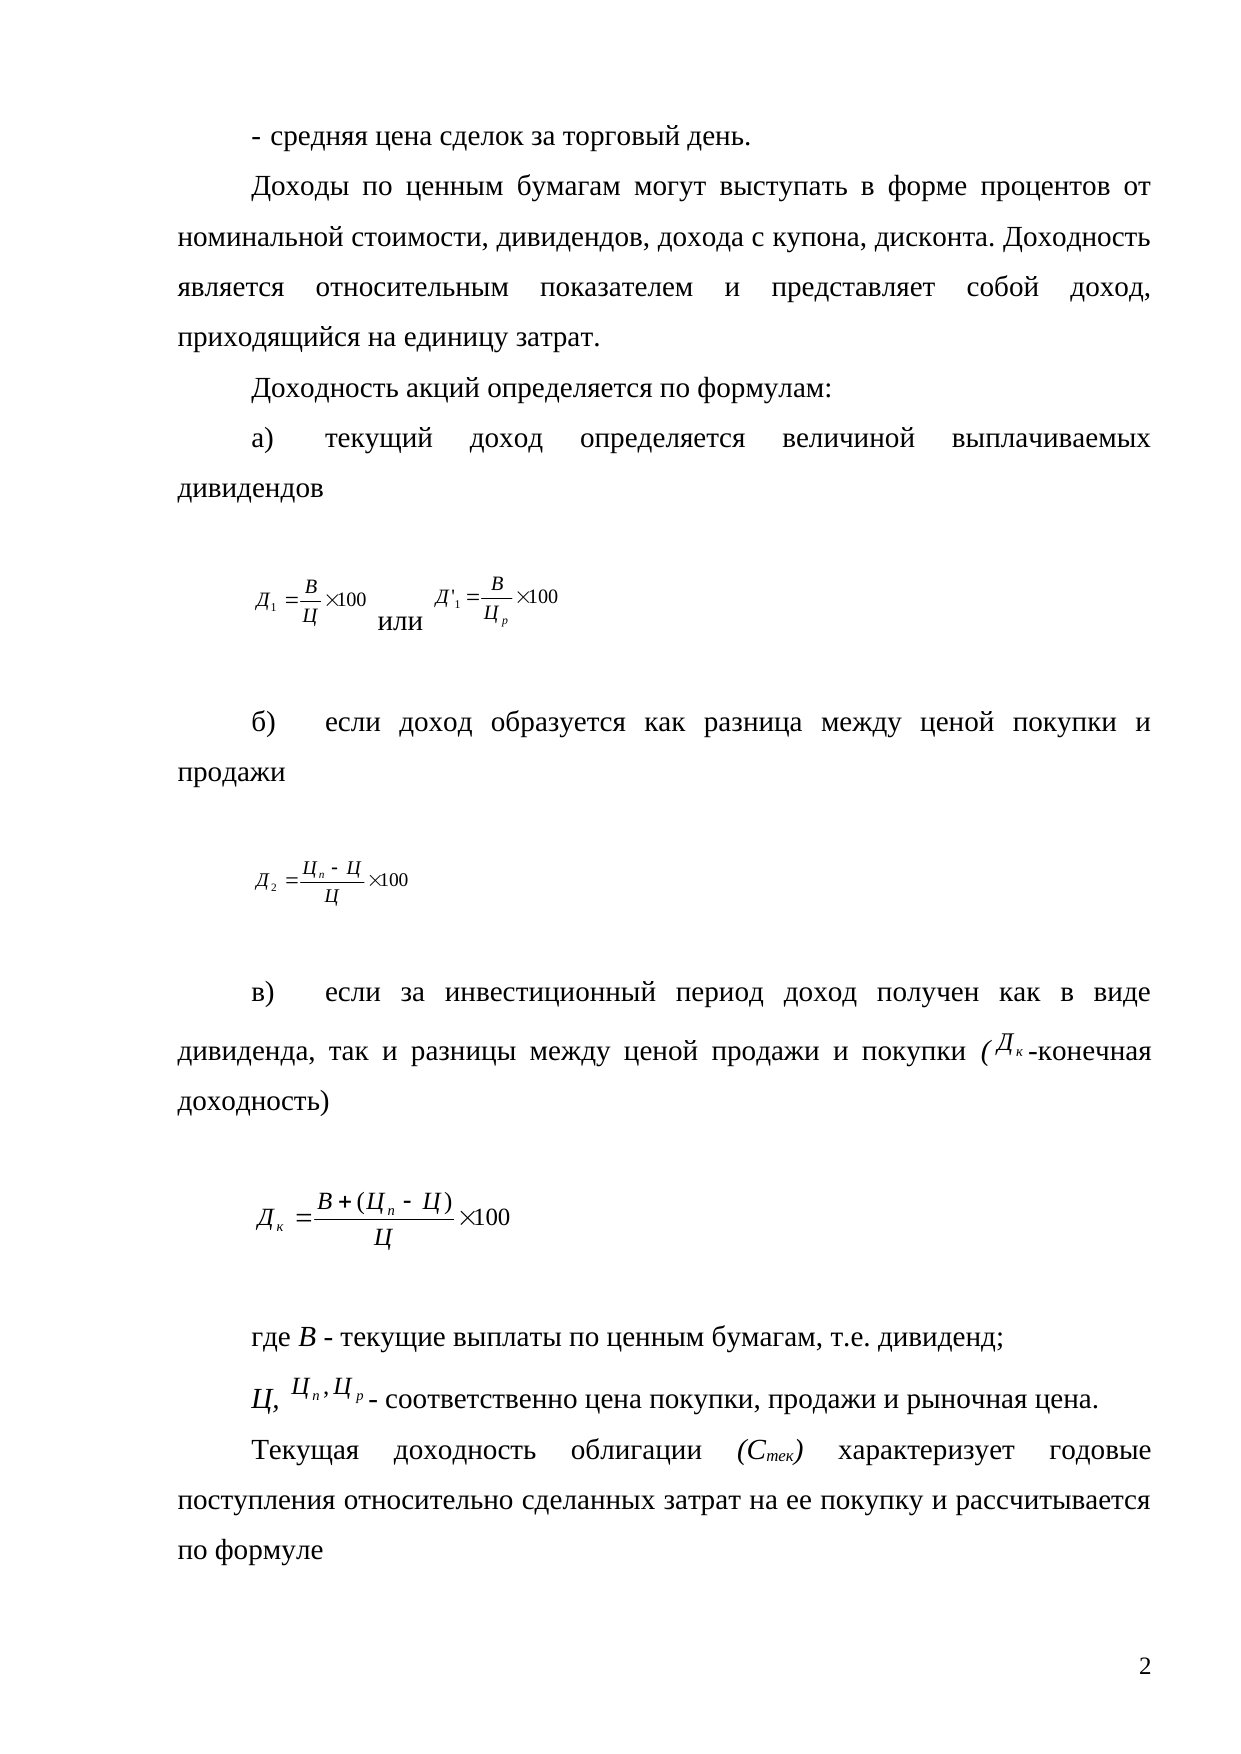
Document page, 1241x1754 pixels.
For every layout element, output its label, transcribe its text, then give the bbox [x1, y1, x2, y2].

text Доходы по ценным бумагам могут выступать в форме процентов от номинальной стоимости, дивидендов, дохода с купона, дисконта. Доходность является относительным показателем и представляет собой доход, приходящийся на единицу затрат. [177, 168, 1152, 353]
text Ц, - соответственно цена покупки, продажи и рыночная цена. [177, 1369, 1152, 1415]
text где В - текущие выплаты по ценным бумагам, т.е. дивиденд; [177, 1319, 1152, 1353]
text Доходность акций определяется по формулам: [177, 370, 1152, 403]
list средняя цена сделок за торговый день. [177, 118, 1152, 152]
text или [177, 571, 1152, 637]
text в) если за инвестиционный период доход получен как в виде дивиденда, так и разницы между ценой продажи и покупки (-конечная доходность) [177, 974, 1152, 1117]
text б) если доход образуется как разница между ценой покупки и продажи [177, 704, 1152, 788]
text Текущая доходность облигации (Стек) характеризует годовые поступления относительно сделанных затрат на ее покупку и рассчитывается по формуле [177, 1432, 1152, 1566]
text а) текущий доход определяется величиной выплачиваемых дивидендов [177, 420, 1152, 504]
